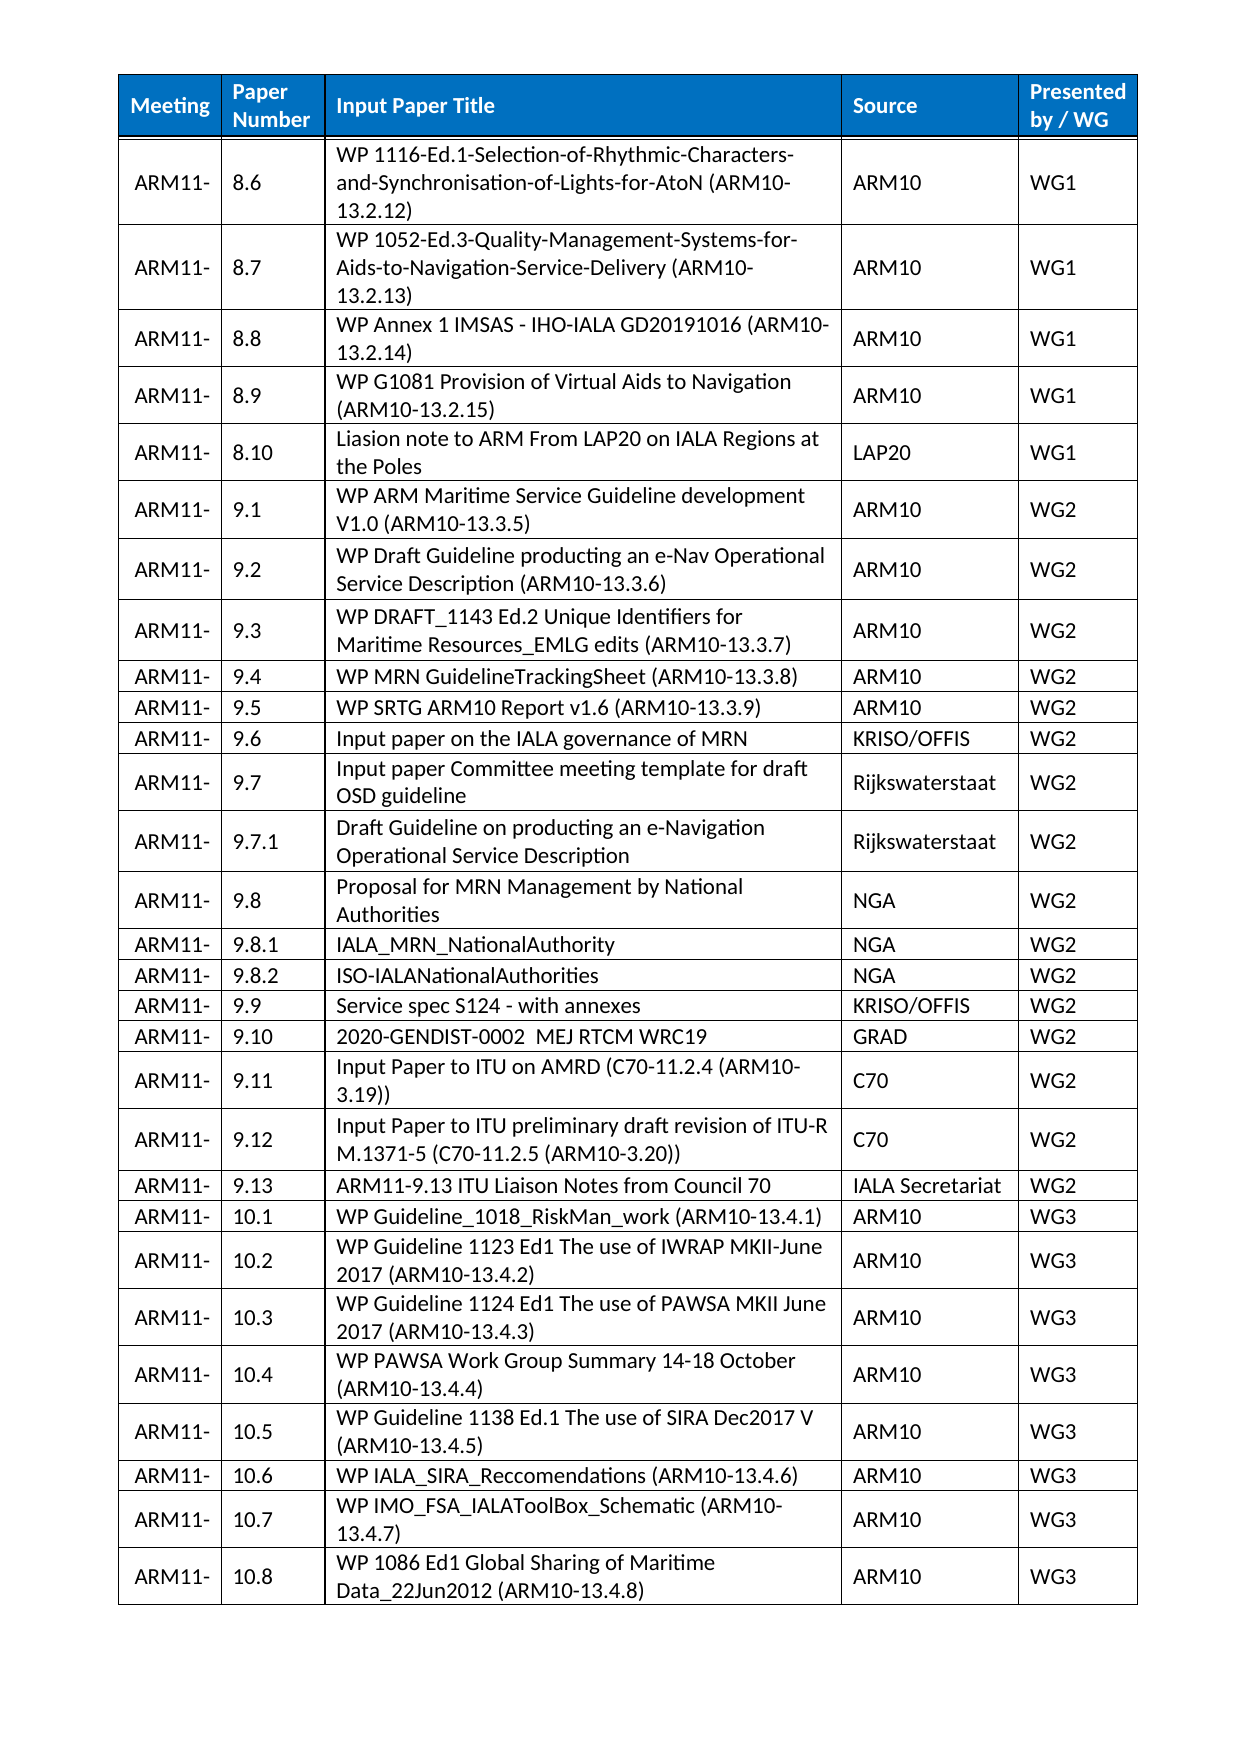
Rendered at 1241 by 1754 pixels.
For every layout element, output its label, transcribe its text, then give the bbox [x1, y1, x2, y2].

table_cell ARM11- [119, 1491, 221, 1547]
table_cell WP Draft Guideline producting an e-Nav Operational Service Description (ARM10-13.3.6) [326, 539, 841, 599]
table_cell ARM10 [842, 1461, 1018, 1490]
table_cell ARM10 [842, 367, 1018, 423]
table_cell 8.9 [222, 367, 324, 423]
table_cell WG2 [1019, 754, 1137, 810]
table_cell WG3 [1019, 1201, 1137, 1231]
table_cell ARM11- [119, 1171, 221, 1200]
table_cell ARM11- [119, 661, 221, 691]
table_cell ARM10 [842, 1346, 1018, 1402]
table_cell 9.8 [222, 872, 324, 928]
table_cell WP 1086 Ed1 Global Sharing of Maritime Data_22Jun2012 (ARM10-13.4.8) [326, 1548, 841, 1604]
table_cell ARM11- [119, 1461, 221, 1490]
table_cell 10.6 [222, 1461, 324, 1490]
table_cell WG3 [1019, 1346, 1137, 1402]
table_cell Rijkswaterstaat [842, 811, 1018, 871]
table_cell ARM10 [842, 600, 1018, 660]
table_cell WG3 [1019, 1404, 1137, 1459]
table_cell ARM11- [119, 692, 221, 722]
table_cell WG2 [1019, 991, 1137, 1020]
table_cell 9.13 [222, 1171, 324, 1200]
table_cell WG2 [1019, 692, 1137, 722]
table_cell 9.10 [222, 1021, 324, 1051]
table_cell Liasion note to ARM From LAP20 on IALA Regions at the Poles [326, 424, 841, 480]
table_cell WG2 [1019, 872, 1137, 928]
table_cell 9.4 [222, 661, 324, 691]
table_cell WG2 [1019, 929, 1137, 959]
table_cell ARM10 [842, 692, 1018, 722]
table_cell 10.4 [222, 1346, 324, 1402]
table_cell WG1 [1019, 310, 1137, 366]
table_cell 10.3 [222, 1289, 324, 1345]
table_cell WG2 [1019, 1052, 1137, 1108]
table_cell KRISO/OFFIS [842, 723, 1018, 753]
table_cell WP IALA_SIRA_Reccomendations (ARM10-13.4.6) [326, 1461, 841, 1490]
table_cell ARM11- [119, 1404, 221, 1459]
table_cell IALA Secretariat [842, 1171, 1018, 1200]
table_cell ARM11- [119, 754, 221, 810]
table_cell Input paper Committee meeting template for draft OSD guideline [326, 754, 841, 810]
table_cell ARM11-9.13 ITU Liaison Notes from Council 70 [326, 1171, 841, 1200]
table_cell 9.7 [222, 754, 324, 810]
table_cell 9.8.1 [222, 929, 324, 959]
table_cell WG2 [1019, 1171, 1137, 1200]
table_cell 10.1 [222, 1201, 324, 1231]
table_cell ARM10 [842, 140, 1018, 224]
table_cell ARM11- [119, 723, 221, 753]
table_cell ARM11- [119, 424, 221, 480]
table_cell WG3 [1019, 1232, 1137, 1288]
table_cell ARM10 [842, 661, 1018, 691]
table_cell Input paper on the IALA governance of MRN [326, 723, 841, 753]
table_cell ARM11- [119, 1052, 221, 1108]
table_cell Service spec S124 - with annexes [326, 991, 841, 1020]
table_cell ARM11- [119, 140, 221, 224]
table_cell WP SRTG ARM10 Report v1.6 (ARM10-13.3.9) [326, 692, 841, 722]
table_cell WG2 [1019, 811, 1137, 871]
table_cell KRISO/OFFIS [842, 991, 1018, 1020]
table_cell ARM10 [842, 1548, 1018, 1604]
table_cell WP PAWSA Work Group Summary 14-18 October (ARM10-13.4.4) [326, 1346, 841, 1402]
table_cell Input Paper Title [326, 75, 841, 135]
table_cell ARM11- [119, 539, 221, 599]
table_cell WG3 [1019, 1548, 1137, 1604]
table_cell ARM10 [842, 225, 1018, 309]
table_cell ARM10 [842, 1491, 1018, 1547]
table_cell 8.7 [222, 225, 324, 309]
table_cell ARM11- [119, 367, 221, 423]
table_cell ARM10 [842, 539, 1018, 599]
table_cell WG2 [1019, 539, 1137, 599]
table_cell 9.12 [222, 1109, 324, 1170]
table_cell ARM10 [842, 1289, 1018, 1345]
table_cell WG1 [1019, 225, 1137, 309]
table_cell 10.2 [222, 1232, 324, 1288]
table_cell ARM11- [119, 960, 221, 990]
table_cell ARM10 [842, 1404, 1018, 1459]
table_cell ARM11- [119, 225, 221, 309]
table_cell ARM11- [119, 1346, 221, 1402]
table_cell ARM10 [842, 310, 1018, 366]
table_cell Paper Number [222, 75, 324, 135]
table_cell 8.10 [222, 424, 324, 480]
table_cell ARM11- [119, 600, 221, 660]
table_cell WG2 [1019, 481, 1137, 537]
table_cell ARM11- [119, 1021, 221, 1051]
table_cell ARM11- [119, 1201, 221, 1231]
table_cell ARM10 [842, 481, 1018, 537]
table_cell WG2 [1019, 1109, 1137, 1170]
table_cell WG3 [1019, 1491, 1137, 1547]
table_cell ARM11- [119, 1289, 221, 1345]
table_cell NGA [842, 872, 1018, 928]
table_cell ARM11- [119, 310, 221, 366]
table_cell NGA [842, 929, 1018, 959]
table_cell 8.6 [222, 140, 324, 224]
table_cell Input Paper to ITU on AMRD (C70-11.2.4 (ARM10-3.19)) [326, 1052, 841, 1108]
table_cell IALA_MRN_NationalAuthority [326, 929, 841, 959]
table_cell ARM11- [119, 1232, 221, 1288]
table_cell Proposal for MRN Management by National Authorities [326, 872, 841, 928]
table_cell Draft Guideline on producting an e-Navigation Operational Service Description [326, 811, 841, 871]
table_cell WP Guideline 1124 Ed1 The use of PAWSA MKII June 2017 (ARM10-13.4.3) [326, 1289, 841, 1345]
table_cell WG1 [1019, 140, 1137, 224]
table_cell ARM11- [119, 481, 221, 537]
table_cell 9.2 [222, 539, 324, 599]
table_cell Input Paper to ITU preliminary draft revision of ITU-R M.1371-5 (C70-11.2.5 (ARM10-3.20)) [326, 1109, 841, 1170]
table_cell ISO-IALANationalAuthorities [326, 960, 841, 990]
table_cell WG3 [1019, 1289, 1137, 1345]
table_cell WG2 [1019, 1021, 1137, 1051]
table_cell 9.5 [222, 692, 324, 722]
table_cell 8.8 [222, 310, 324, 366]
table_cell 9.1 [222, 481, 324, 537]
table_cell WP Guideline 1138 Ed.1 The use of SIRA Dec2017 V (ARM10-13.4.5) [326, 1404, 841, 1459]
table_cell NGA [842, 960, 1018, 990]
table_cell WP Guideline_1018_RiskMan_work (ARM10-13.4.1) [326, 1201, 841, 1231]
table_cell WP 1052-Ed.3-Quality-Management-Systems-for-Aids-to-Navigation-Service-Delivery (ARM10-13.2.13) [326, 225, 841, 309]
table_cell WP G1081 Provision of Virtual Aids to Navigation (ARM10-13.2.15) [326, 367, 841, 423]
table_cell WP DRAFT_1143 Ed.2 Unique Identifiers for Maritime Resources_EMLG edits (ARM10-13.3.7) [326, 600, 841, 660]
table_cell ARM11- [119, 1109, 221, 1170]
table_cell ARM11- [119, 872, 221, 928]
table_cell LAP20 [842, 424, 1018, 480]
table_cell Meeting [119, 75, 221, 135]
table_cell 2020-GENDIST-0002 MEJ RTCM WRC19 [326, 1021, 841, 1051]
table_cell 10.5 [222, 1404, 324, 1459]
table_cell WP 1116-Ed.1-Selection-of-Rhythmic-Characters-and-Synchronisation-of-Lights-for-AtoN (ARM10-13.2.12) [326, 140, 841, 224]
table_cell 10.7 [222, 1491, 324, 1547]
table_cell 10.8 [222, 1548, 324, 1604]
table_cell WP IMO_FSA_IALAToolBox_Schematic (ARM10-13.4.7) [326, 1491, 841, 1547]
table_cell WG2 [1019, 600, 1137, 660]
table_cell WP MRN GuidelineTrackingSheet (ARM10-13.3.8) [326, 661, 841, 691]
table_cell ARM11- [119, 991, 221, 1020]
table_cell WG3 [1019, 1461, 1137, 1490]
table_cell 9.8.2 [222, 960, 324, 990]
table_cell Rijkswaterstaat [842, 754, 1018, 810]
table_cell ARM11- [119, 929, 221, 959]
table_cell WP Annex 1 IMSAS - IHO-IALA GD20191016 (ARM10-13.2.14) [326, 310, 841, 366]
table_cell 9.9 [222, 991, 324, 1020]
table_cell 9.7.1 [222, 811, 324, 871]
table_cell Presented by / WG [1019, 75, 1137, 135]
table_cell C70 [842, 1109, 1018, 1170]
table_cell 9.11 [222, 1052, 324, 1108]
table_cell WG2 [1019, 960, 1137, 990]
table_cell ARM10 [842, 1201, 1018, 1231]
table_cell ARM11- [119, 811, 221, 871]
table_cell WG2 [1019, 661, 1137, 691]
table_cell C70 [842, 1052, 1018, 1108]
table_cell ARM11- [119, 1548, 221, 1604]
table_cell 9.3 [222, 600, 324, 660]
table_cell GRAD [842, 1021, 1018, 1051]
table_cell WP Guideline 1123 Ed1 The use of IWRAP MKII-June 2017 (ARM10-13.4.2) [326, 1232, 841, 1288]
table_cell 9.6 [222, 723, 324, 753]
table_cell WP ARM Maritime Service Guideline development V1.0 (ARM10-13.3.5) [326, 481, 841, 537]
table_cell WG2 [1019, 723, 1137, 753]
table_cell ARM10 [842, 1232, 1018, 1288]
table_cell Source [842, 75, 1018, 135]
table_cell WG1 [1019, 367, 1137, 423]
table_cell WG1 [1019, 424, 1137, 480]
